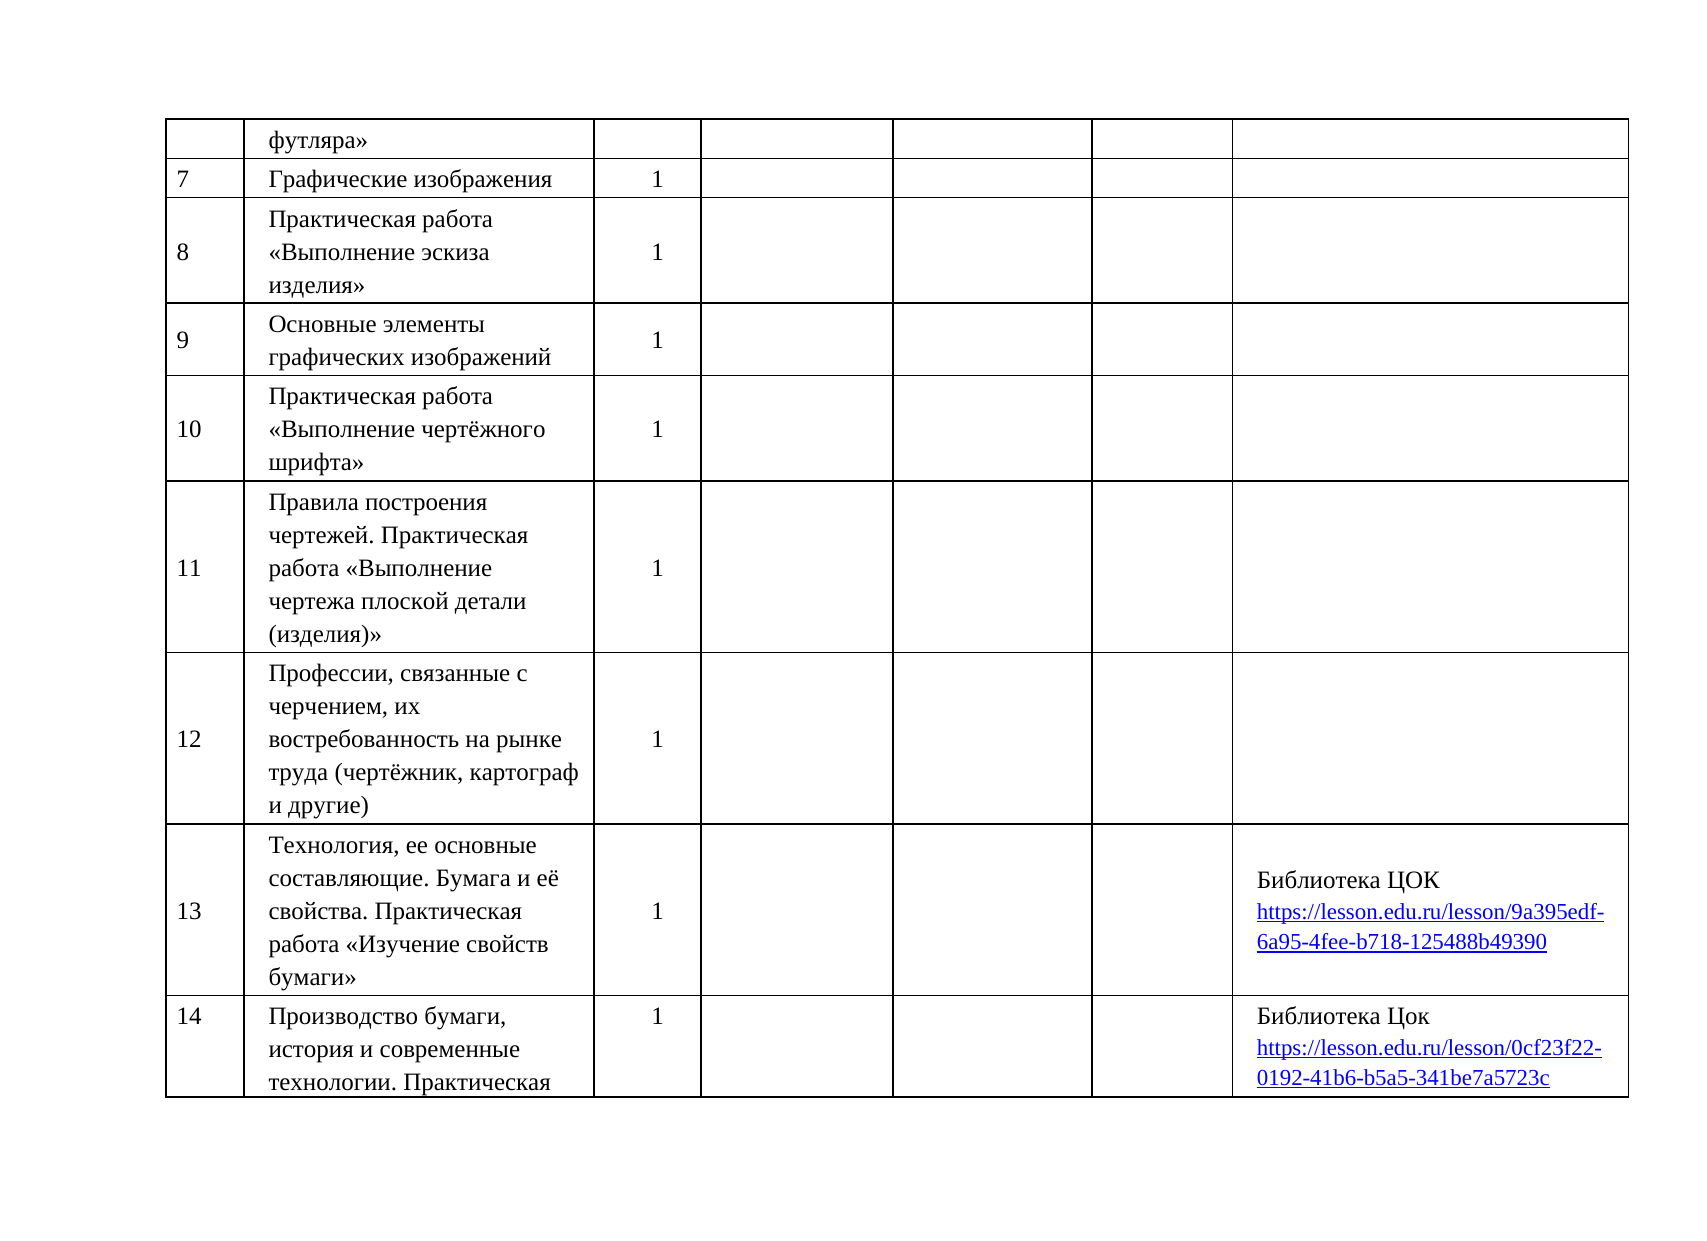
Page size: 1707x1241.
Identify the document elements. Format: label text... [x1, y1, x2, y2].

table_cell 1 [595, 198, 700, 302]
table_cell Профессии, связанные с черчением, их востребованность на рынке труда (чертёжник, картограф и другие) [245, 653, 593, 823]
table_cell 12 [167, 653, 243, 823]
table_cell [1093, 198, 1232, 302]
table_cell [1093, 376, 1232, 480]
table_cell 8 [167, 198, 243, 302]
table_cell [1093, 996, 1232, 1096]
table_cell 1 [595, 482, 700, 652]
table_cell [894, 159, 1091, 197]
table_cell 10 [167, 376, 243, 480]
table_cell 1 [595, 376, 700, 480]
table_cell [702, 482, 892, 652]
table_cell 11 [167, 482, 243, 652]
table_cell [894, 825, 1091, 994]
table_cell [702, 304, 892, 375]
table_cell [245, 996, 593, 1096]
table_cell [1233, 304, 1628, 375]
table_cell 6 [167, 120, 243, 157]
table_cell [1233, 376, 1628, 480]
table_cell 1 [595, 996, 700, 1096]
table_cell [1093, 653, 1232, 823]
table_cell [1233, 653, 1628, 823]
table_cell 9 [167, 304, 243, 375]
table_cell [702, 159, 892, 197]
table_cell [1093, 825, 1232, 994]
table_cell [1233, 159, 1628, 197]
table_cell Графические изображения [245, 159, 593, 197]
table_cell 7 [167, 159, 243, 197]
table_cell [894, 653, 1091, 823]
table_cell [702, 996, 892, 1096]
table_cell 1 [595, 304, 700, 375]
table_cell [894, 996, 1091, 1096]
table_cell [894, 198, 1091, 302]
table_cell [702, 376, 892, 480]
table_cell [245, 120, 593, 157]
table_cell 1 [595, 159, 700, 197]
table_cell Практическая работа «Выполнение эскиза изделия» [245, 198, 593, 302]
table_cell [702, 198, 892, 302]
table_cell [702, 653, 892, 823]
table_cell [894, 376, 1091, 480]
table_cell 13 [167, 825, 243, 994]
table_cell [894, 482, 1091, 652]
table_cell [1093, 159, 1232, 197]
table_cell 14 [167, 996, 243, 1096]
table_cell [894, 304, 1091, 375]
table_cell 1 [595, 120, 700, 157]
table_cell Библиотека ЦОК https://lesson.edu.ru/lesson/9a395edf-6a95-4fee-b718-125488b49390 [1233, 825, 1628, 994]
table_cell [1233, 482, 1628, 652]
table_cell [702, 120, 892, 157]
table_cell Правила построения чертежей. Практическая работа «Выполнение чертежа плоской детали (изделия)» [245, 482, 593, 652]
table_cell [1233, 198, 1628, 302]
table_cell [1233, 120, 1628, 157]
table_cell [1233, 996, 1628, 1096]
table_cell [1093, 482, 1232, 652]
table_cell [894, 120, 1091, 157]
table_cell Основные элементы графических изображений [245, 304, 593, 375]
table_cell Практическая работа «Выполнение чертёжного шрифта» [245, 376, 593, 480]
table_cell [1093, 304, 1232, 375]
table_cell Технология, ее основные составляющие. Бумага и её свойства. Практическая работа «Изучение свойств бумаги» [245, 825, 593, 994]
table_cell 1 [595, 825, 700, 994]
table_cell 1 [595, 653, 700, 823]
table_cell [1093, 120, 1232, 157]
table_cell [702, 825, 892, 994]
